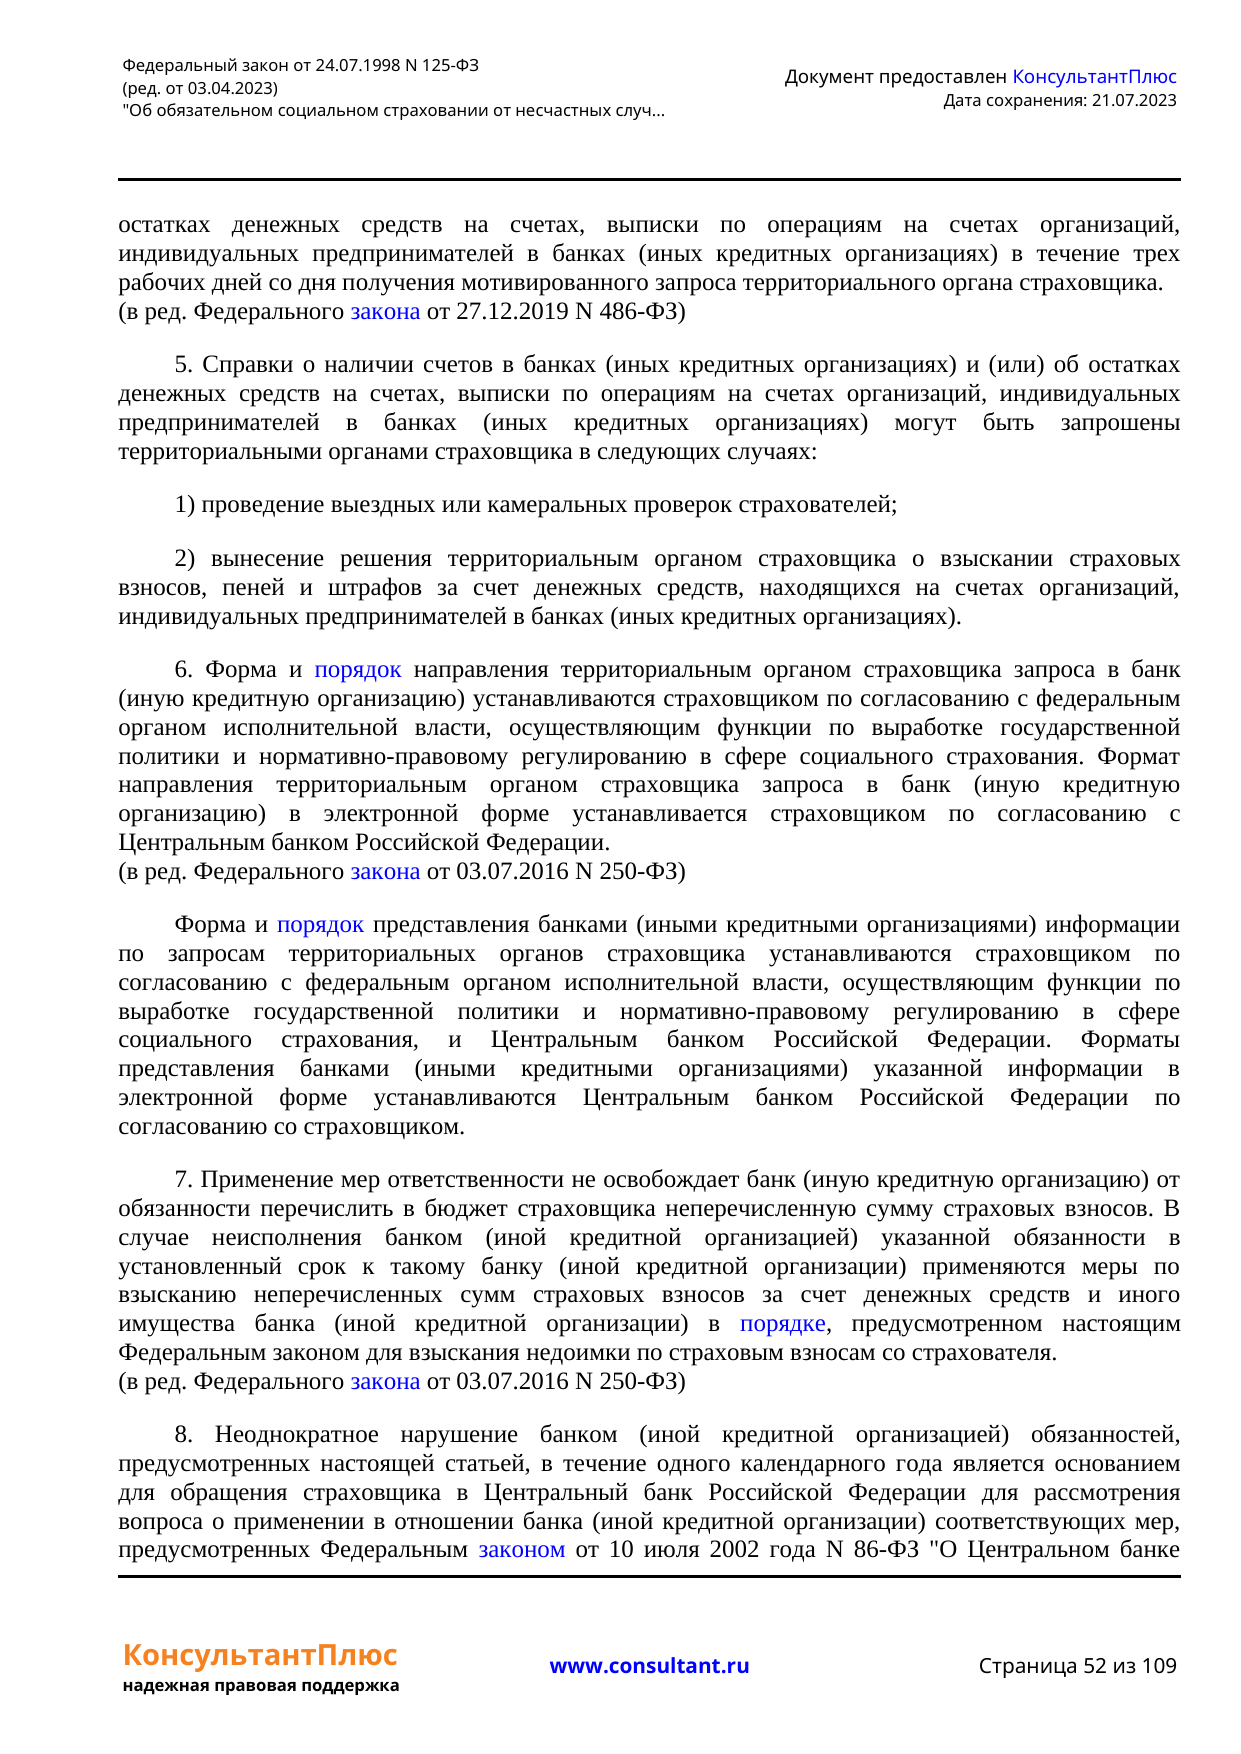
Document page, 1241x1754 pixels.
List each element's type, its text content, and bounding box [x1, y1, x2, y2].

text 6. Форма и порядок направления территориальным органом страховщика запроса в банк (иную кредитную организацию) устанавливаются страховщиком по согласованию с федеральным органом исполнительной власти, осуществляющим функции по выработке государственной политики и нормативно-правовому регулированию в сфере социального страхования. Формат направления территориальным органом страховщика запроса в банк (иную кредитную организацию) в электронной форме устанавливается страховщиком по согласованию с Центральным банком Российской Федерации. [118, 654, 1181, 856]
text 5. Справки о наличии счетов в банках (иных кредитных организациях) и (или) об остатках денежных средств на счетах, выписки по операциям на счетах организаций, индивидуальных предпринимателей в банках (иных кредитных организациях) могут быть запрошены территориальными органами страховщика в следующих случаях: [118, 349, 1181, 464]
text Форма и порядок представления банками (иными кредитными организациями) информации по запросам территориальных органов страховщика устанавливаются страховщиком по согласованию с федеральным органом исполнительной власти, осуществляющим функции по выработке государственной политики и нормативно-правовому регулированию в сфере социального страхования, и Центральным банком Российской Федерации. Форматы представления банками (иными кредитными организациями) указанной информации в электронной форме устанавливаются Центральным банком Российской Федерации по согласованию со страховщиком. [118, 909, 1181, 1139]
text (в ред. Федерального закона от 03.07.2016 N 250-ФЗ) [118, 856, 1181, 884]
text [118, 209, 1181, 296]
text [118, 1419, 1181, 1563]
text (в ред. Федерального закона от 03.07.2016 N 250-ФЗ) [118, 1366, 1181, 1394]
text 2) вынесение решения территориальным органом страховщика о взыскании страховых взносов, пеней и штрафов за счет денежных средств, находящихся на счетах организаций, индивидуальных предпринимателей в банках (иных кредитных организациях). [118, 543, 1181, 629]
text 1) проведение выездных или камеральных проверок страхователей; [118, 489, 1181, 518]
text (в ред. Федерального закона от 27.12.2019 N 486-ФЗ) [118, 296, 1181, 324]
text 7. Применение мер ответственности не освобождает банк (иную кредитную организацию) от обязанности перечислить в бюджет страховщика неперечисленную сумму страховых взносов. В случае неисполнения банком (иной кредитной организацией) указанной обязанности в установленный срок к такому банку (иной кредитной организации) применяются меры по взысканию неперечисленных сумм страховых взносов за счет денежных средств и иного имущества банка (иной кредитной организации) в порядке, предусмотренном настоящим Федеральным законом для взыскания недоимки по страховым взносам со страхователя. [118, 1164, 1181, 1366]
